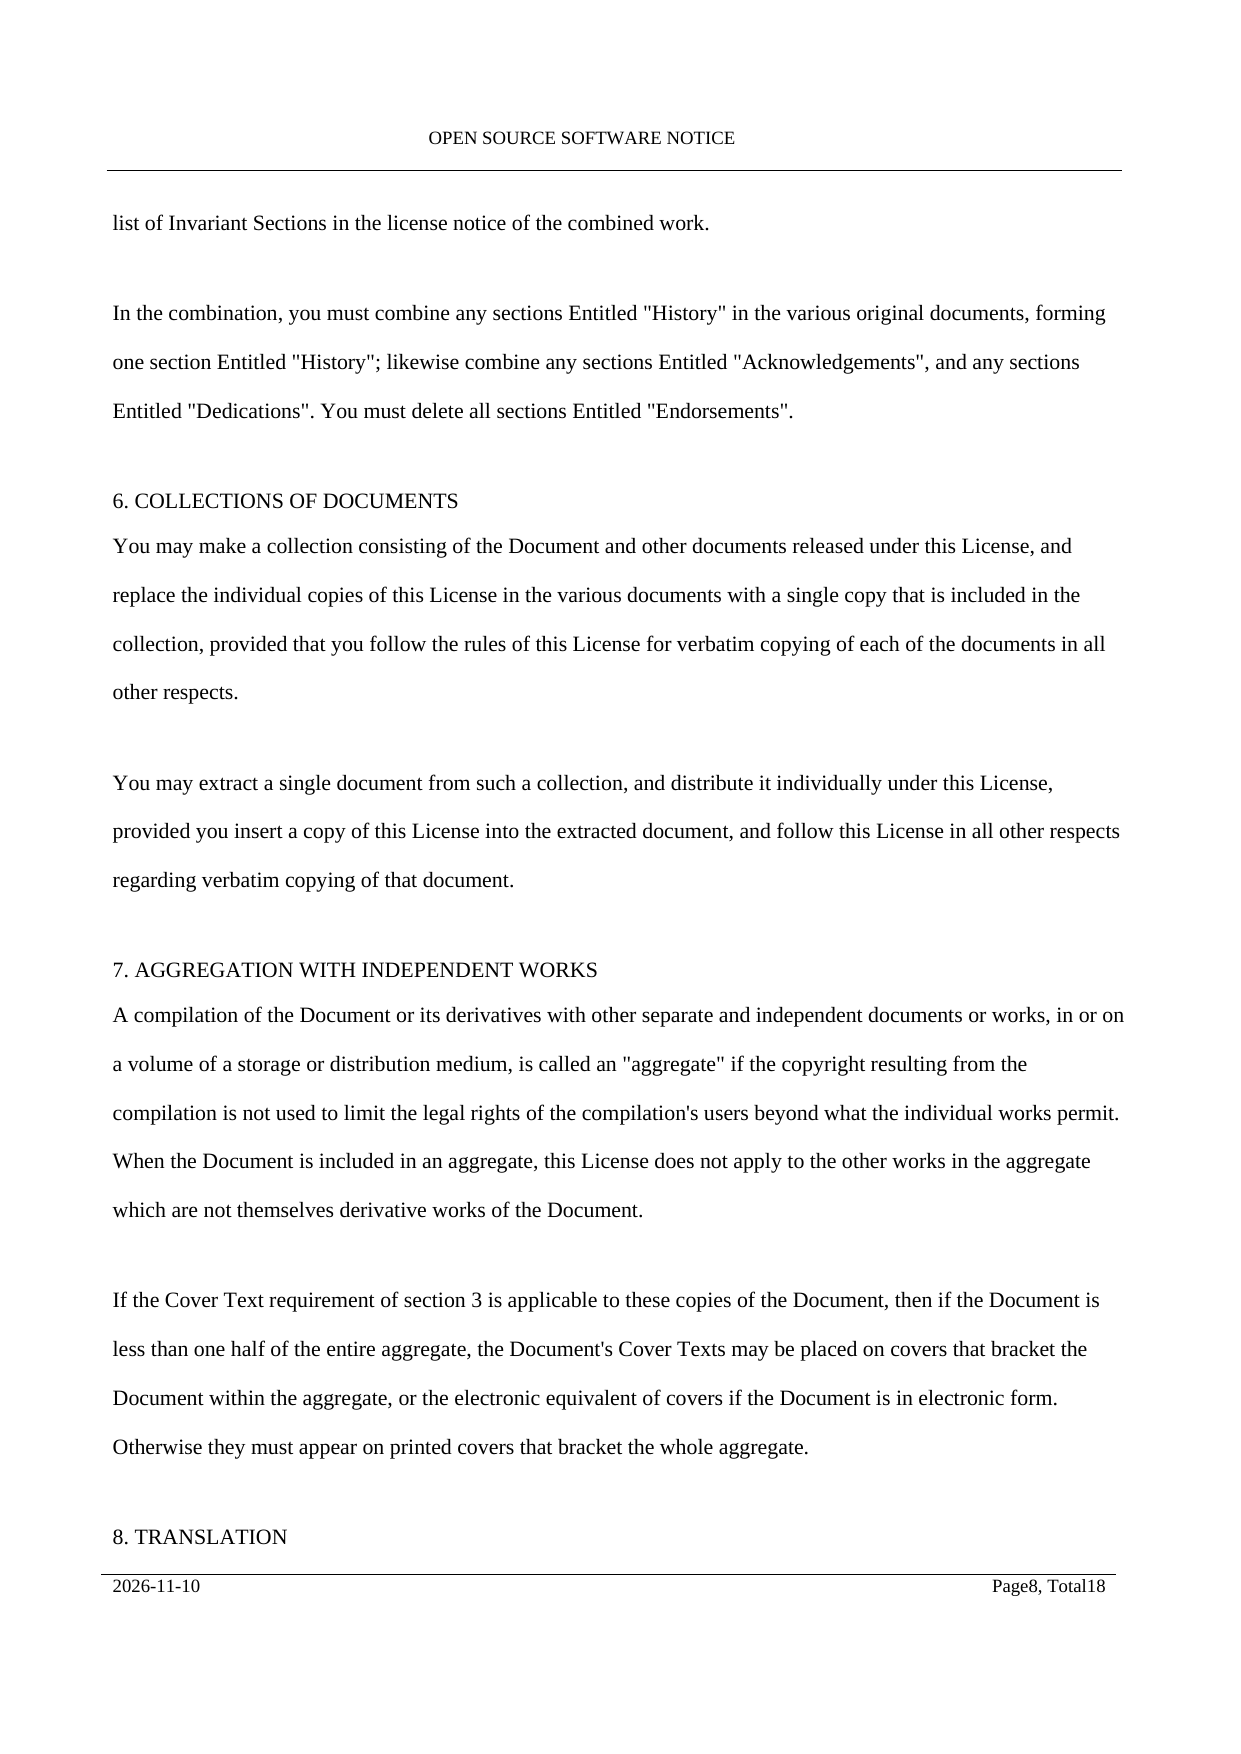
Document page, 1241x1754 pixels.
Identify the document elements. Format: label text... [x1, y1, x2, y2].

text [112, 206, 1128, 239]
text If the Cover Text requirement of section 3 is applicable to these copies of the Document, then if the Document is less than one half of the entire aggregate, the Document's Cover Texts may be placed on covers that bracket the Document within the aggregate, or the electronic equivalent of covers if the Document is in electronic form. Otherwise they must appear on printed covers that bracket the whole aggregate. [112, 1284, 1128, 1463]
text 8. TRANSLATION [112, 1520, 1128, 1553]
text 6. COLLECTIONS OF DOCUMENTS [112, 484, 1128, 517]
text A compilation of the Document or its derivatives with other separate and independent documents or works, in or on a volume of a storage or distribution medium, is called an "aggregate" if the copyright resulting from the compilation is not used to limit the legal rights of the compilation's users beyond what the individual works permit. When the Document is included in an aggregate, this License does not apply to the other works in the aggregate which are not themselves derivative works of the Document. [112, 999, 1128, 1226]
text In the combination, you must combine any sections Entitled "History" in the various original documents, forming one section Entitled "History"; likewise combine any sections Entitled "Acknowledgements", and any sections Entitled "Dedications". You must delete all sections Entitled "Endorsements". [112, 297, 1128, 427]
text You may make a collection consisting of the Document and other documents released under this License, and replace the individual copies of this License in the various documents with a single copy that is included in the collection, provided that you follow the rules of this License for verbatim copying of each of the documents in all other respects. [112, 529, 1128, 708]
text You may extract a single document from such a collection, and distribute it individually under this License, provided you insert a copy of this License into the extracted document, and follow this License in all other respects regarding verbatim copying of that document. [112, 766, 1128, 896]
text 7. AGGREGATION WITH INDEPENDENT WORKS [112, 953, 1128, 986]
